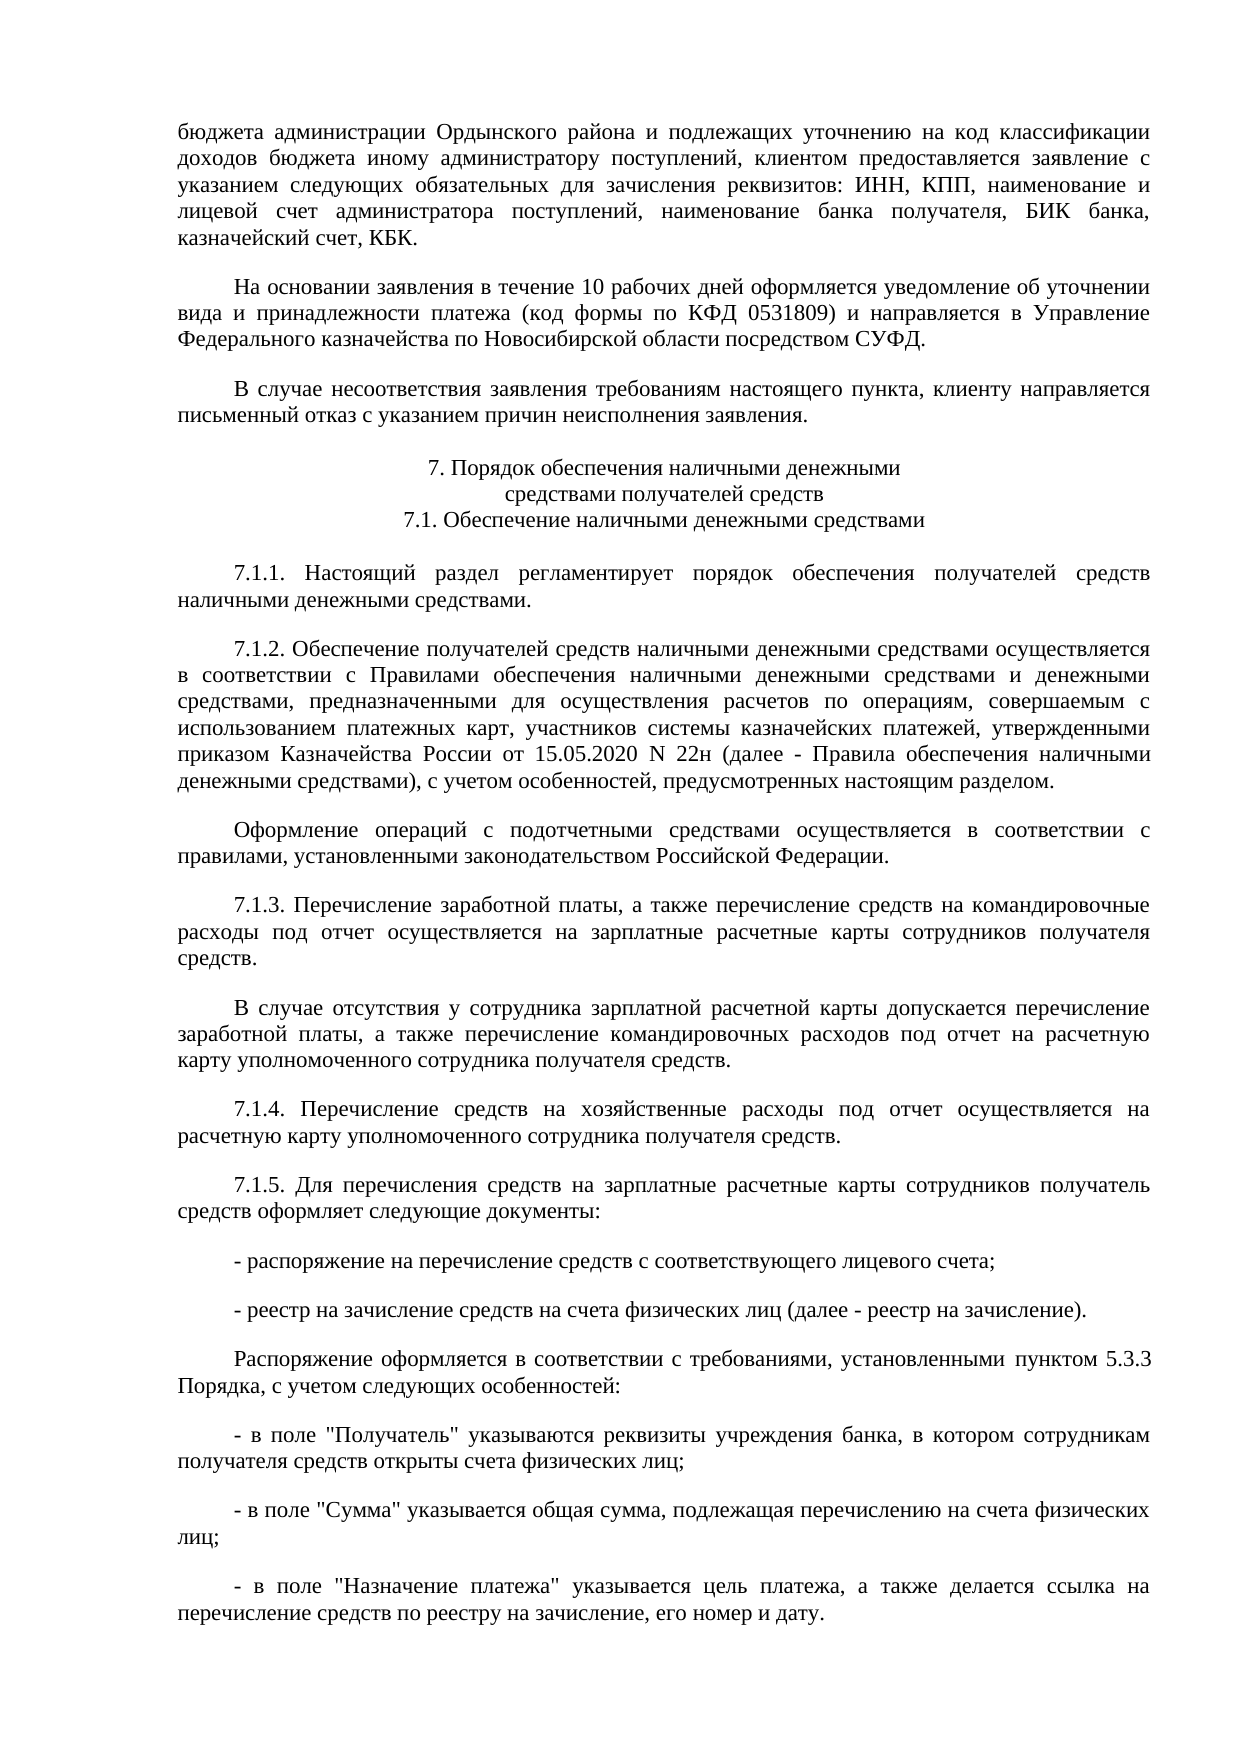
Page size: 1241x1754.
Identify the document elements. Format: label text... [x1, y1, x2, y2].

text средствами получателей средств [177, 480, 1152, 507]
text - реестр на зачисление средств на счета физических лиц (далее - реестр на зачисление). [177, 1296, 1152, 1322]
text 7.1.3. Перечисление заработной платы, а также перечисление средств на командировочные расходы под отчет осуществляется на зарплатные расчетные карты сотрудников получателя средств. [177, 892, 1152, 971]
text - распоряжение на перечисление средств с соответствующего лицевого счета; [177, 1247, 1152, 1273]
text - в поле "Сумма" указывается общая сумма, подлежащая перечислению на счета физических лиц; [177, 1497, 1152, 1549]
text 7.1. Обеспечение наличными денежными средствами [177, 507, 1152, 533]
text 7.1.2. Обеспечение получателей средств наличными денежными средствами осуществляется в соответствии с Правилами обеспечения наличными денежными средствами и денежными средствами, предназначенными для осуществления расчетов по операциям, совершаемым с использованием платежных карт, участников системы казначейских платежей, утвержденными приказом Казначейства России от 15.05.2020 N 22н (далее - Правила обеспечения наличными денежными средствами), с учетом особенностей, предусмотренных настоящим разделом. [177, 635, 1152, 793]
text В случае отсутствия у сотрудника зарплатной расчетной карты допускается перечисление заработной платы, а также перечисление командировочных расходов под отчет на расчетную карту уполномоченного сотрудника получателя средств. [177, 993, 1152, 1073]
text На основании заявления в течение 10 рабочих дней оформляется уведомление об уточнении вида и принадлежности платежа (код формы по КФД 0531809) и направляется в Управление Федерального казначейства по Новосибирской области посредством СУФД. [177, 273, 1152, 352]
text 7.1.1. Настоящий раздел регламентирует порядок обеспечения получателей средств наличными денежными средствами. [177, 559, 1152, 612]
text - в поле "Получатель" указываются реквизиты учреждения банка, в котором сотрудникам получателя средств открыты счета физических лиц; [177, 1421, 1152, 1474]
text Оформление операций с подотчетными средствами осуществляется в соответствии с правилами, установленными законодательством Российской Федерации. [177, 816, 1152, 869]
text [177, 118, 1152, 250]
text Распоряжение оформляется в соответствии с требованиями, установленными пунктом 5.3.3 Порядка, с учетом следующих особенностей: [177, 1345, 1152, 1398]
text 7.1.5. Для перечисления средств на зарплатные расчетные карты сотрудников получатель средств оформляет следующие документы: [177, 1171, 1152, 1224]
text 7.1.4. Перечисление средств на хозяйственные расходы под отчет осуществляется на расчетную карту уполномоченного сотрудника получателя средств. [177, 1096, 1152, 1148]
text В случае несоответствия заявления требованиям настоящего пункта, клиенту направляется письменный отказ с указанием причин неисполнения заявления. [177, 375, 1152, 427]
text - в поле "Назначение платежа" указывается цель платежа, а также делается ссылка на перечисление средств по реестру на зачисление, его номер и дату. [177, 1572, 1152, 1625]
text 7. Порядок обеспечения наличными денежными [177, 454, 1152, 480]
